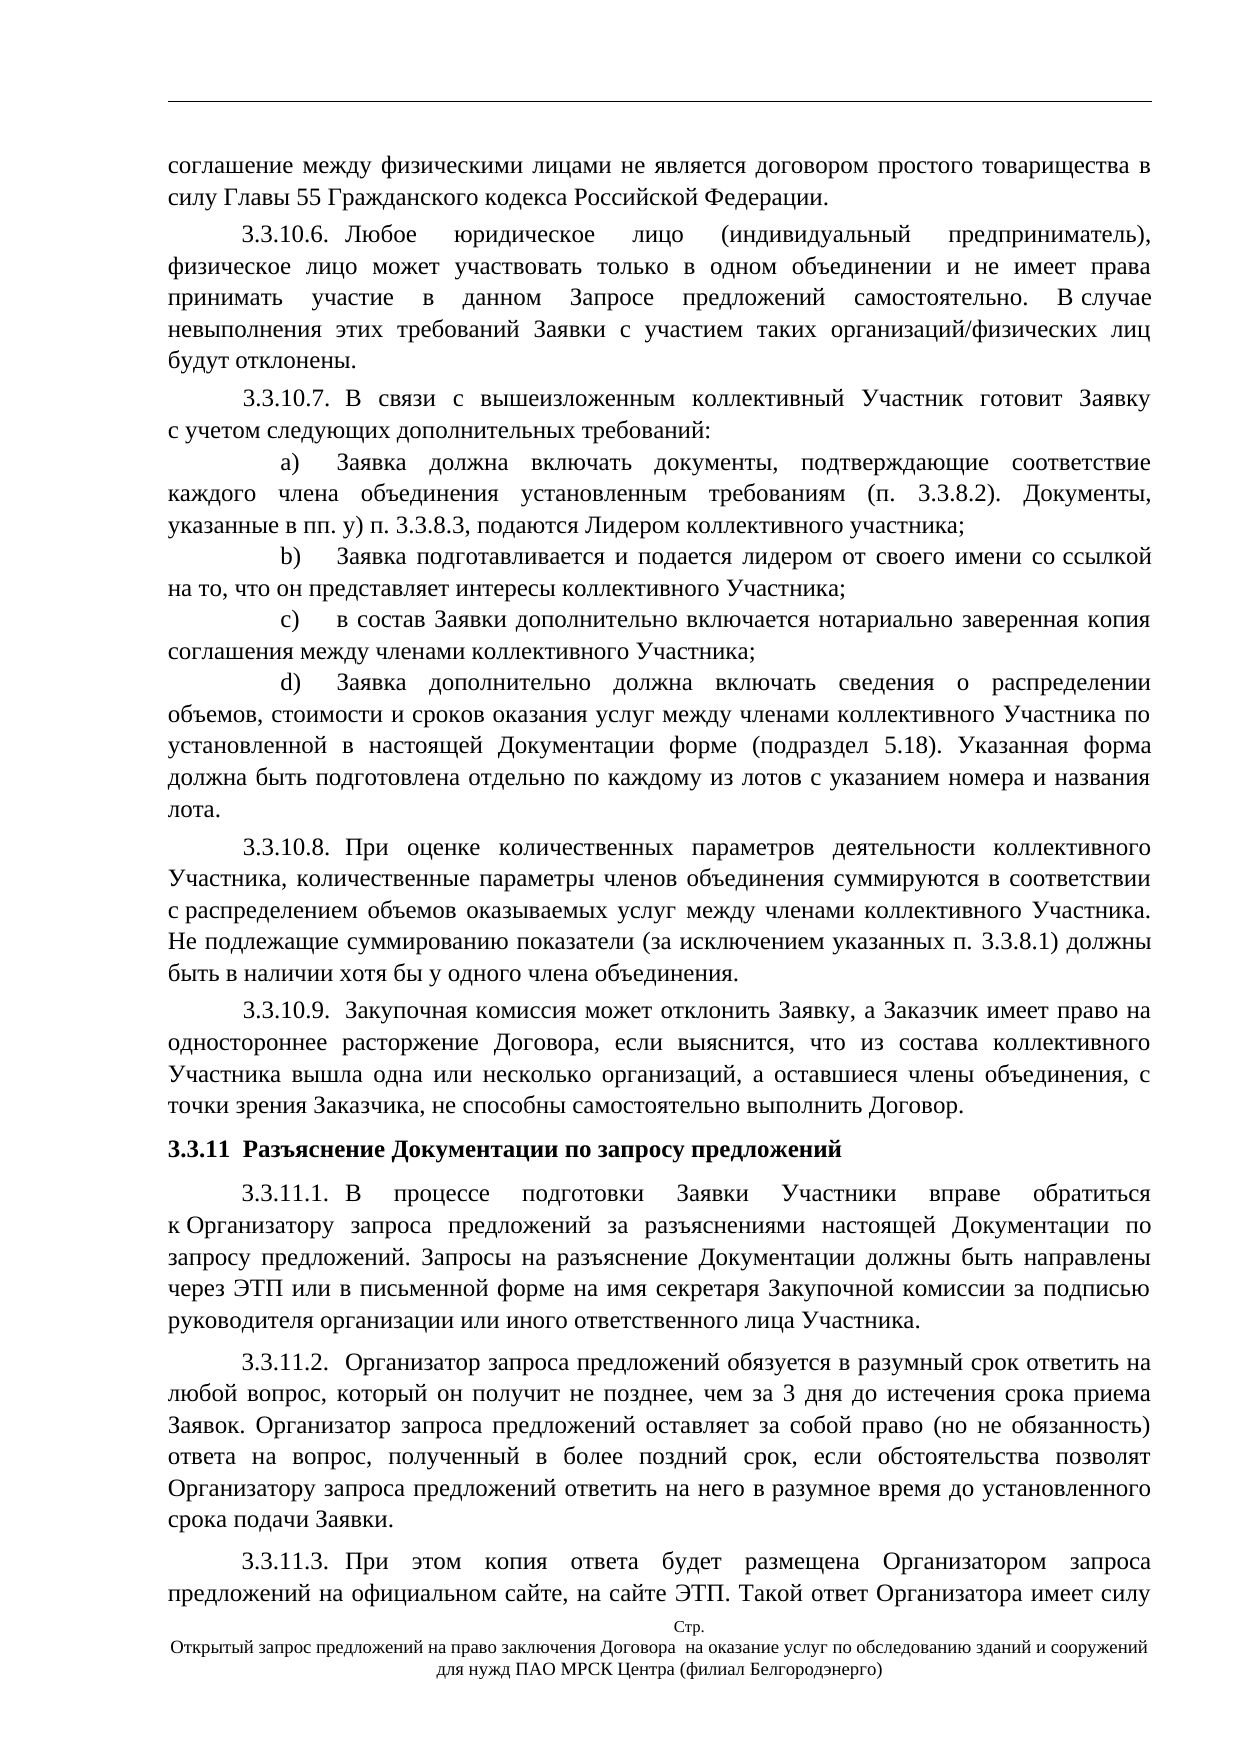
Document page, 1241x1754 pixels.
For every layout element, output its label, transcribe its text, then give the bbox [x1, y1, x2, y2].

list Заявка дополнительно должна включать сведения о распределении объемов, стоимости и сроков оказания услуг между членами коллективного Участника по установленной в настоящей Документации форме (подраздел 5.18). Указанная форма должна быть подготовлена отдельно по каждому из лотов с указанием номера и названия лота. [168, 667, 1152, 822]
subtitle Разъяснение Документации по запросу предложений [168, 1134, 1152, 1163]
list в состав Заявки дополнительно включается нотариально заверенная копия соглашения между членами коллективного Участника; [168, 604, 1152, 665]
list В связи с вышеизложенным коллективный Участник готовит Заявку с учетом следующих дополнительных требований: [168, 383, 1152, 444]
list Закупочная комиссия может отклонить Заявку, а Заказчик имеет право на одностороннее расторжение Договора, если выяснится, что из состава коллективного Участника вышла одна или несколько организаций, а оставшиеся члены объединения, с точки зрения Заказчика, не способны самостоятельно выполнить Договор. [168, 996, 1152, 1119]
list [168, 1546, 1152, 1607]
list При оценке количественных параметров деятельности коллективного Участника, количественные параметры членов объединения суммируются в соответствии с распределением объемов оказываемых услуг между членами коллективного Участника. Не подлежащие суммированию показатели (за исключением указанных п. 3.3.8.1) должны быть в наличии хотя бы у одного члена объединения. [168, 832, 1152, 987]
list В процессе подготовки Заявки Участники вправе обратиться к Организатору запроса предложений за разъяснениями настоящей Документации по запросу предложений. Запросы на разъяснение Документации должны быть направлены через ЭТП или в письменной форме на имя секретаря Закупочной комиссии за подписью руководителя организации или иного ответственного лица Участника. [168, 1178, 1152, 1333]
list Организатор запроса предложений обязуется в разумный срок ответить на любой вопрос, который он получит не позднее, чем за 3 дня до истечения срока приема Заявок. Организатор запроса предложений оставляет за собой право (но не обязанность) ответа на вопрос, полученный в более поздний срок, если обстоятельства позволят Организатору запроса предложений ответить на него в разумное время до установленного срока подачи Заявки. [168, 1347, 1152, 1533]
list Заявка подготавливается и подается лидером от своего имени со ссылкой на то, что он представляет интересы коллективного Участника; [168, 541, 1152, 602]
list Любое юридическое лицо (индивидуальный предприниматель), физическое лицо может участвовать только в одном объединении и не имеет права принимать участие в данном Запросе предложений самостоятельно. В случае невыполнения этих требований Заявки с участием таких организаций/физических лиц будут отклонены. [168, 219, 1152, 374]
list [168, 150, 1152, 210]
